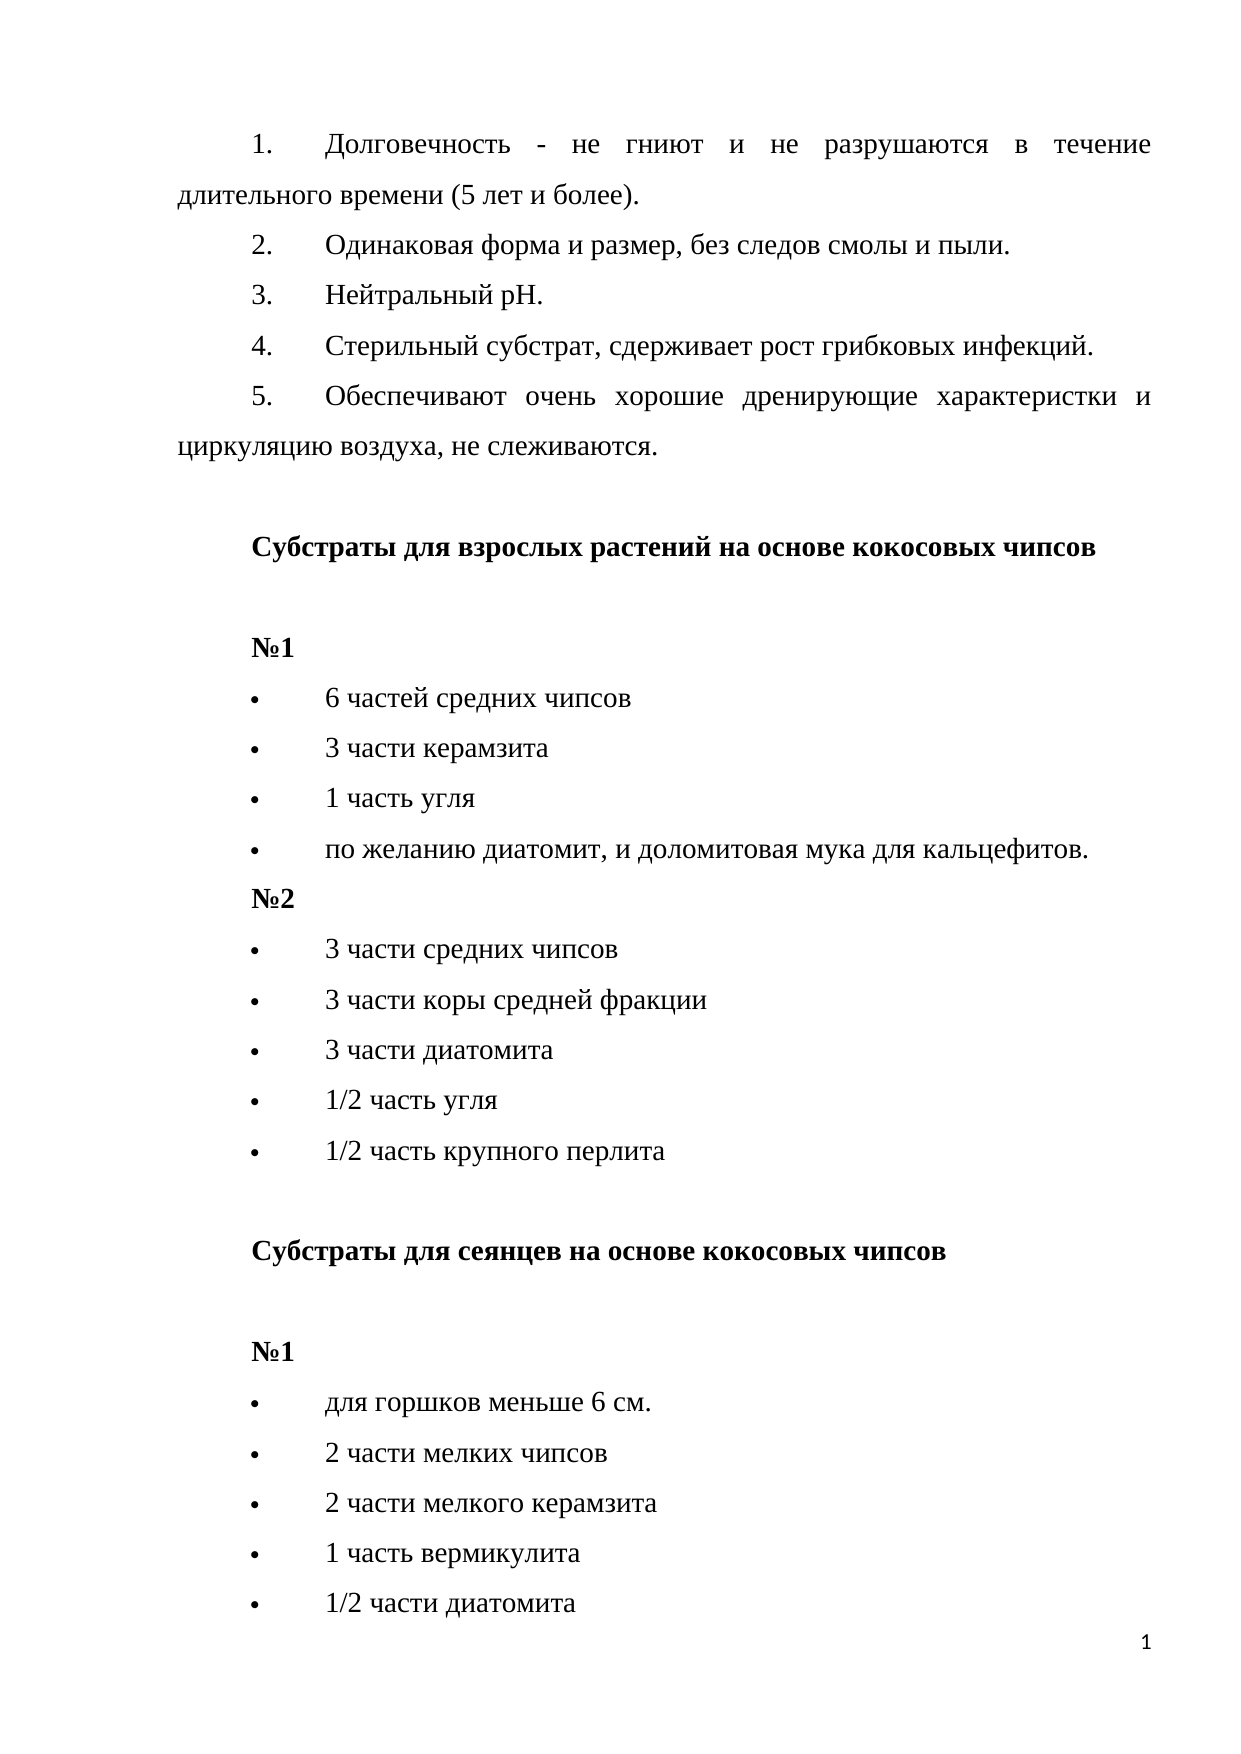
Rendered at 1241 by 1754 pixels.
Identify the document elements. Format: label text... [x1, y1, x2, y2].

list Нейтральный pH. [177, 277, 1152, 311]
list Одинаковая форма и размер, без следов смолы и пыли. [177, 227, 1152, 261]
list 2 части мелкого керамзита [177, 1485, 1152, 1518]
list 3 части средних чипсов [177, 932, 1152, 965]
list Долговечность - не гниют и не разрушаются в течение длительного времени (5 лет и более). [177, 127, 1152, 210]
list 2 части мелких чипсов [177, 1435, 1152, 1468]
list 3 части коры средней фракции [177, 982, 1152, 1015]
list 1/2 части диатомита [177, 1586, 1152, 1619]
list 1 часть угля [177, 781, 1152, 814]
list Обеспечивают очень хорошие дренирующие характеристки и циркуляцию воздуха, не слеживаются. [177, 378, 1152, 462]
text №2 [177, 881, 1152, 915]
text №1 [177, 630, 1152, 663]
list 1/2 часть угля [177, 1082, 1152, 1116]
text №1 [177, 1334, 1152, 1368]
list 3 части керамзита [177, 730, 1152, 764]
list для горшков меньше 6 см. [177, 1384, 1152, 1418]
list 3 части диатомита [177, 1032, 1152, 1066]
list Стерильный субстрат, сдерживает рост грибковых инфекций. [177, 328, 1152, 361]
list 6 частей средних чипсов [177, 680, 1152, 713]
subtitle Субстраты для взрослых растений на основе кокосовых чипсов [177, 529, 1152, 563]
subtitle Субстраты для сеянцев на основе кокосовых чипсов [177, 1233, 1152, 1267]
list 1/2 часть крупного перлита [177, 1133, 1152, 1166]
list 1 часть вермикулита [177, 1535, 1152, 1569]
list по желанию диатомит, и доломитовая мука для кальцефитов. [177, 831, 1152, 864]
